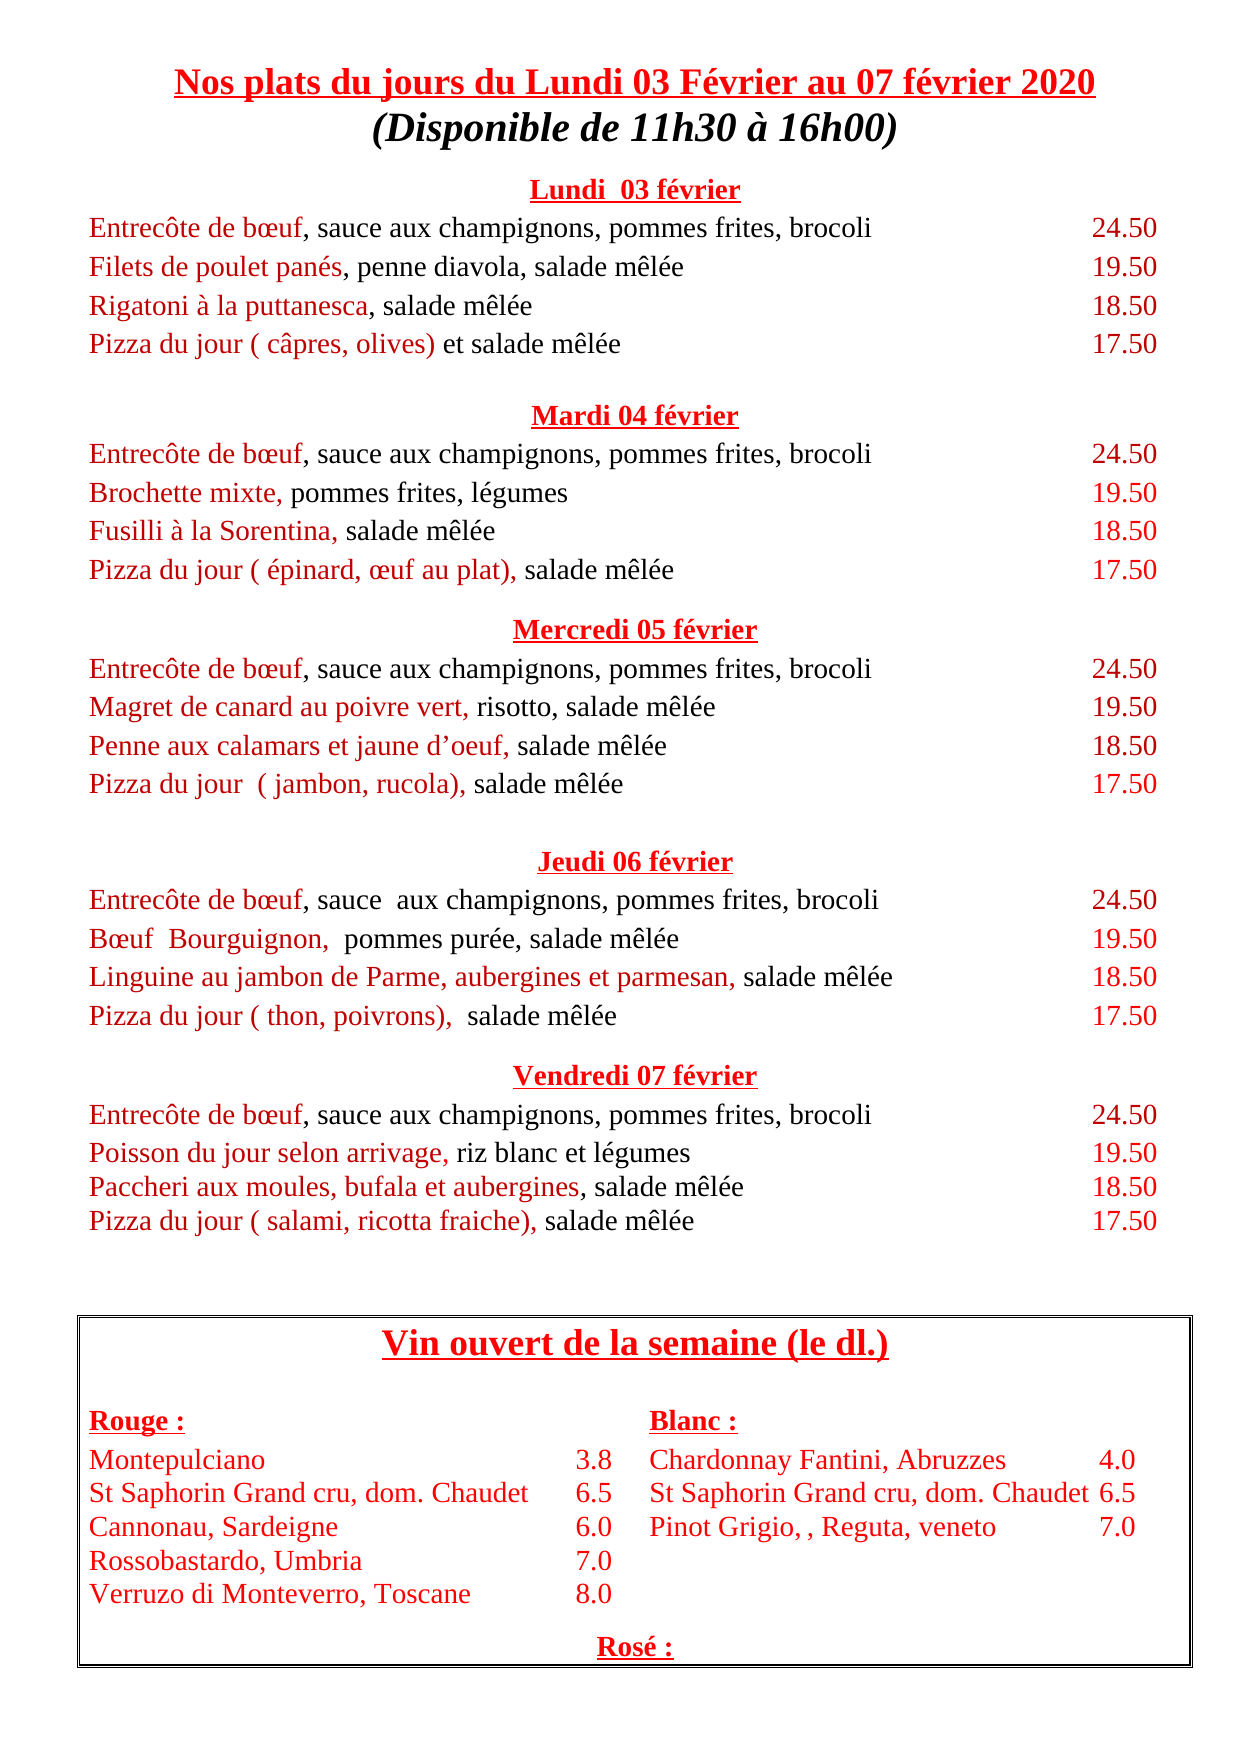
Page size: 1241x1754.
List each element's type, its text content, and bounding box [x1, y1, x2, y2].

text Penne aux calamars et jaune d’oeuf, salade mêlée 18.50 [89, 728, 1181, 762]
text Rossobastardo, Umbria 7.0 [80, 1537, 1189, 1571]
text Montepulciano 3.8 Chardonnay Fantini, Abruzzes 4.0 [80, 1437, 1189, 1470]
text Entrecôte de bœuf, sauce aux champignons, pommes frites, brocoli 24.50 [89, 651, 1181, 684]
text Pizza du jour ( câpres, olives) et salade mêlée 17.50 [89, 326, 1181, 360]
text Rouge : Blanc : [80, 1398, 1189, 1437]
text Mardi 04 février [89, 398, 1181, 431]
text St Saphorin Grand cru, dom. Chaudet 6.5 St Saphorin Grand cru, dom. Chaudet 6.5 [80, 1470, 1189, 1504]
text Cannonau, Sardeigne 6.0 Pinot Grigio, , Reguta, veneto 7.0 [80, 1504, 1189, 1537]
text Entrecôte de bœuf, sauce aux champignons, pommes frites, brocoli 24.50 [89, 436, 1181, 470]
text Mercredi 05 février [89, 612, 1181, 646]
text Vin ouvert de la semaine (le dl.) [80, 1318, 1189, 1363]
text Fusilli à la Sorentina, salade mêlée 18.50 [89, 513, 1181, 547]
text Linguine au jambon de Parme, aubergines et parmesan, salade mêlée 18.50 [89, 959, 1181, 993]
text Jeudi 06 février [89, 844, 1181, 877]
text Pizza du jour ( thon, poivrons), salade mêlée 17.50 [89, 998, 1181, 1031]
text Pizza du jour ( salami, ricotta fraiche), salade mêlée 17.50 [89, 1203, 1181, 1236]
text Filets de poulet panés, penne diavola, salade mêlée 19.50 [89, 249, 1181, 283]
text Entrecôte de bœuf, sauce aux champignons, pommes frites, brocoli 24.50 [89, 882, 1181, 916]
text Lundi 03 février [89, 172, 1181, 206]
text Entrecôte de bœuf, sauce aux champignons, pommes frites, brocoli 24.50 [89, 211, 1181, 244]
text Bœuf Bourguignon, pommes purée, salade mêlée 19.50 [89, 921, 1181, 954]
text Rigatoni à la puttanesca, salade mêlée 18.50 [89, 288, 1181, 321]
text Nos plats du jours du Lundi 03 Février au 07 février 2020 [89, 59, 1181, 102]
text Vendredi 07 février [89, 1058, 1181, 1092]
text Entrecôte de bœuf, sauce aux champignons, pommes frites, brocoli 24.50 [89, 1097, 1181, 1131]
text Verruzo di Monteverro, Toscane 8.0 [80, 1571, 1189, 1610]
text Pizza du jour ( jambon, rucola), salade mêlée 17.50 [89, 767, 1181, 839]
text Poisson du jour selon arrivage, riz blanc et légumes 19.50 Paccheri aux moules, bufala et aubergines, salade mêlée 18.50 [89, 1136, 1181, 1203]
text Brochette mixte, pommes frites, légumes 19.50 [89, 475, 1181, 508]
text (Disponible de 11h30 à 16h00) [89, 102, 1181, 150]
text Pizza du jour ( épinard, œuf au plat), salade mêlée 17.50 [89, 552, 1181, 586]
text Magret de canard au poivre vert, risotto, salade mêlée 19.50 [89, 689, 1181, 723]
text Rosé : [80, 1624, 1189, 1664]
